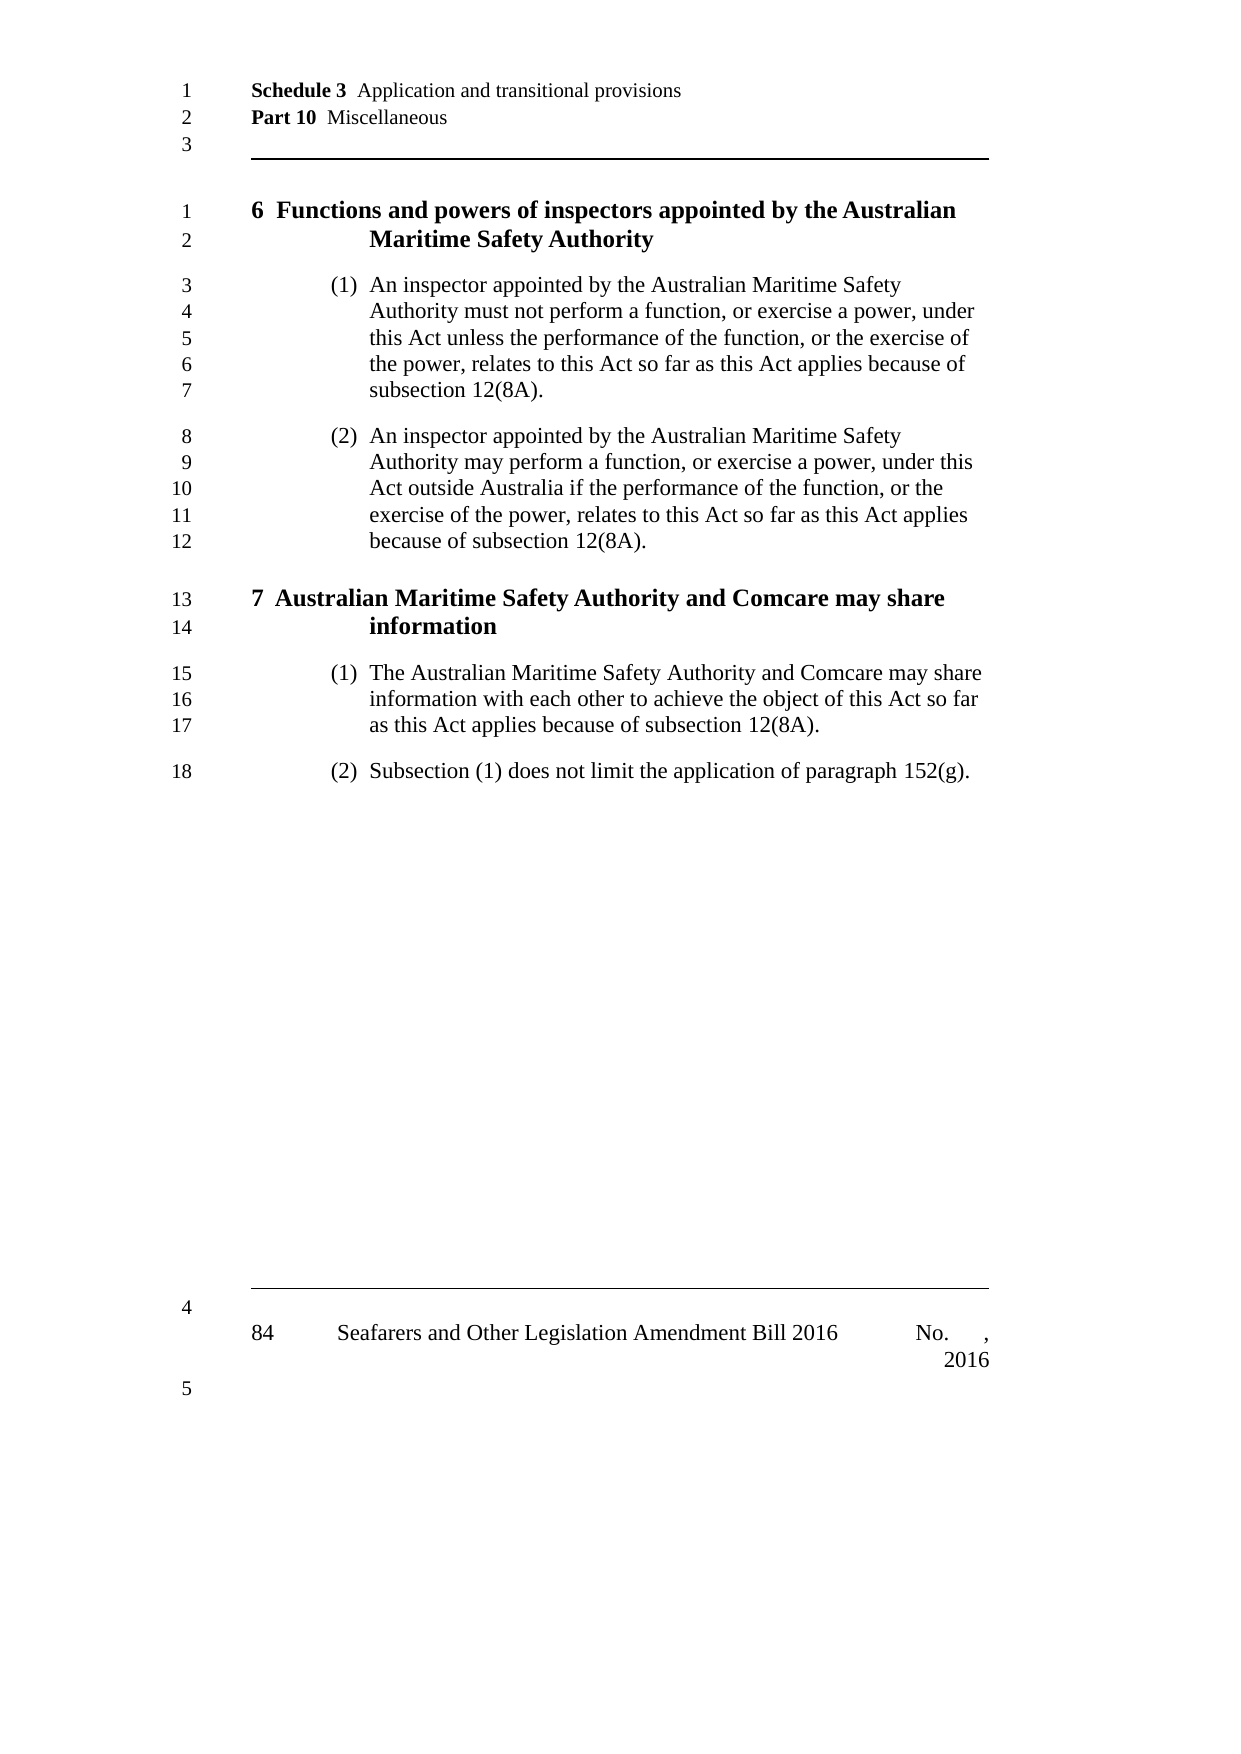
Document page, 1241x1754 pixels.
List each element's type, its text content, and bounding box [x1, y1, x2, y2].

text (2) Subsection (1) does not limit the application of paragraph 152(g). [251, 757, 989, 783]
text 6 Functions and powers of inspectors appointed by the Australian Maritime Safety Authority [251, 195, 989, 252]
text (1) The Australian Maritime Safety Authority and Comcare may share information with each other to achieve the object of this Act so far as this Act applies because of subsection 12(8A). [251, 659, 989, 738]
text (1) An inspector appointed by the Australian Maritime Safety Authority must not perform a function, or exercise a power, under this Act unless the performance of the function, or the exercise of the power, relates to this Act so far as this Act applies because of subsection 12(8A). [251, 271, 989, 403]
text 7 Australian Maritime Safety Authority and Comcare may share information [251, 583, 989, 640]
text (2) An inspector appointed by the Australian Maritime Safety Authority may perform a function, or exercise a power, under this Act outside Australia if the performance of the function, or the exercise of the power, relates to this Act so far as this Act applies because of subsection 12(8A). [251, 422, 989, 553]
